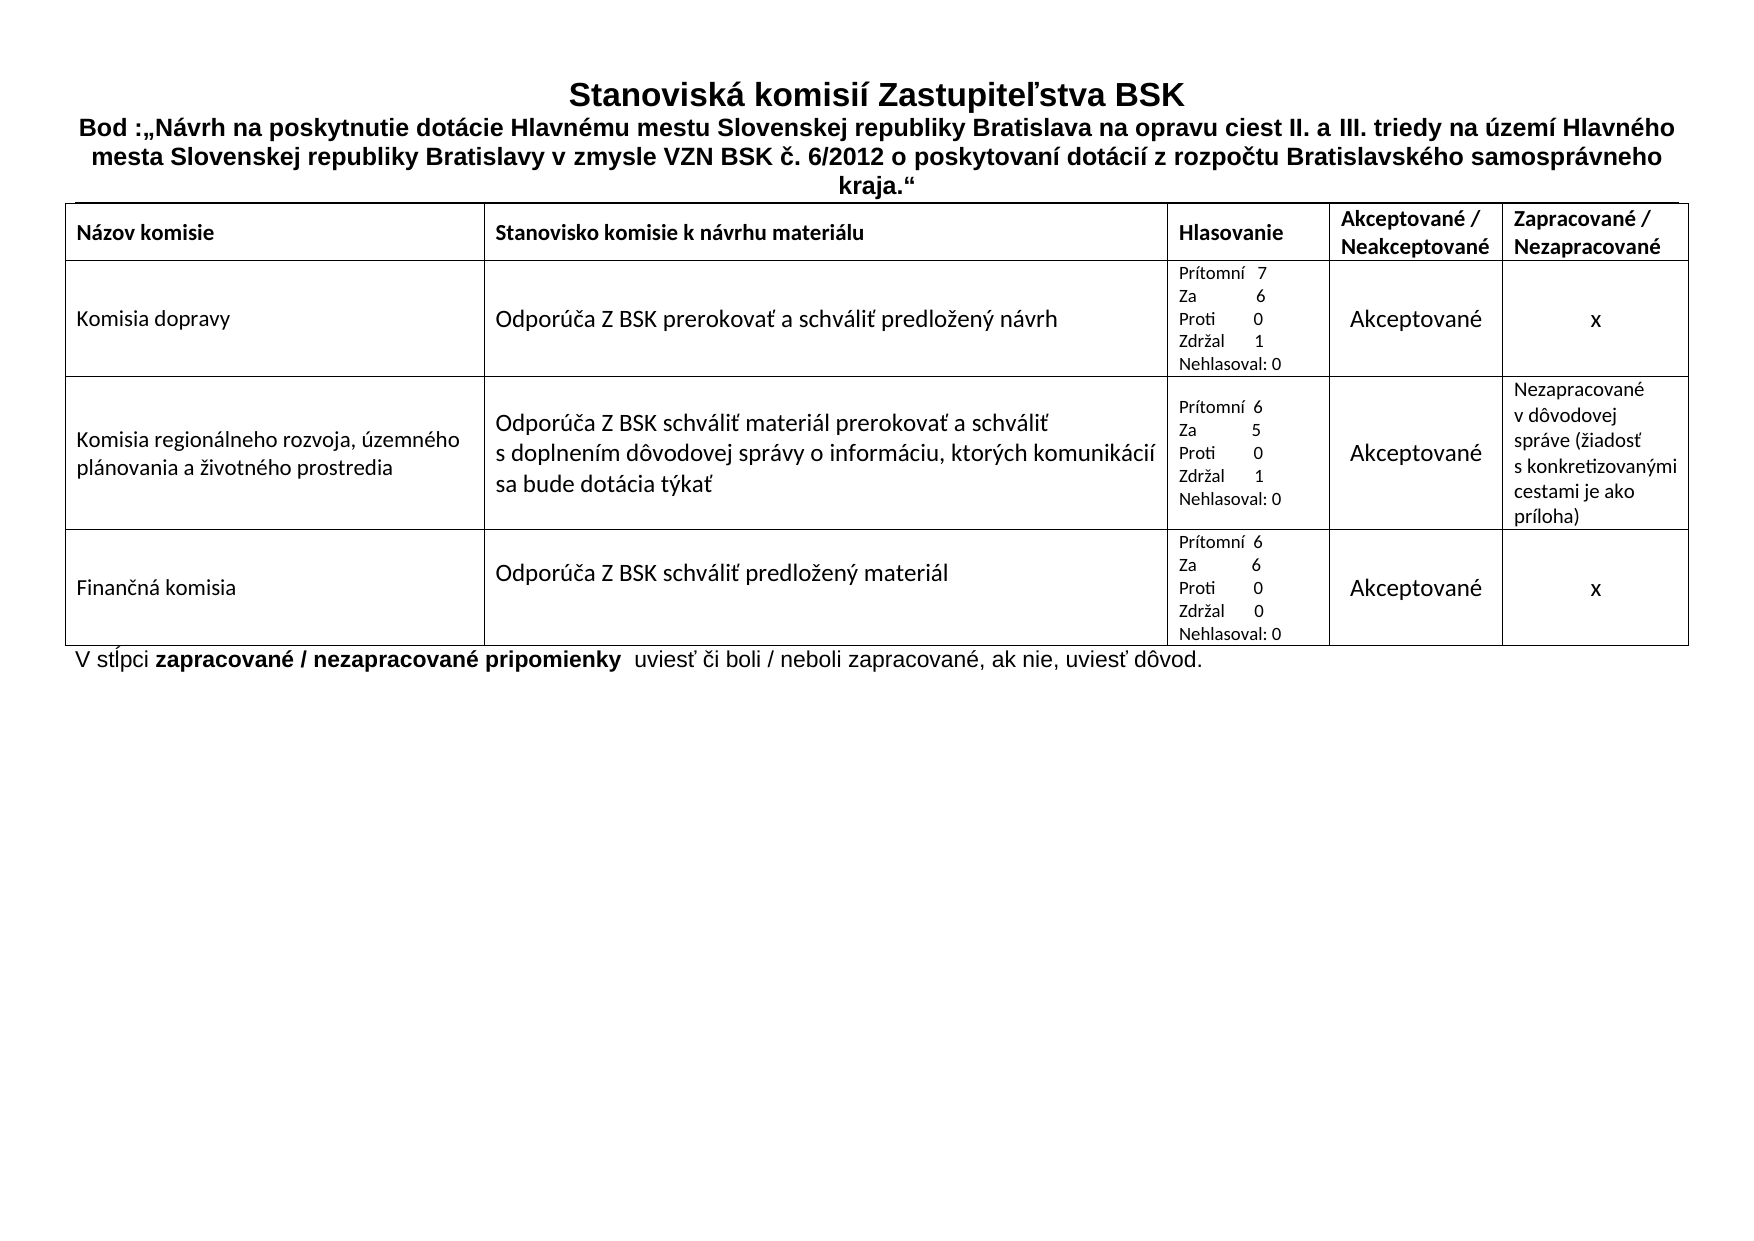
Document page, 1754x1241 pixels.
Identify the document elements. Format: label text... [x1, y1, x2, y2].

table_cell Odporúča Z BSK schváliť predložený materiál [485, 530, 1167, 645]
table_cell Odporúča Z BSK schváliť materiál prerokovať a schváliť s doplnením dôvodovej správy o informáciu, ktorých komunikácií sa bude dotácia týkať [485, 377, 1167, 529]
text Stanoviská komisií Zastupiteľstva BSK [75, 75, 1679, 113]
table_cell x [1503, 530, 1688, 645]
table_header Hlasovanie [1168, 204, 1329, 260]
table_cell Komisia dopravy [66, 261, 484, 376]
text V stĺpci zapracované / nezapracované pripomienky uviesť či boli / neboli zapracované, ak nie, uviesť dôvod. [75, 646, 1679, 672]
table_cell Komisia regionálneho rozvoja, územného plánovania a životného prostredia [66, 377, 484, 529]
table_cell Akceptované [1330, 261, 1502, 376]
table_header Akceptované / Neakceptované [1330, 204, 1502, 260]
text Bod :„Návrh na poskytnutie dotácie Hlavnému mestu Slovenskej republiky Bratislava na opravu ciest II. a III. triedy na území Hlavného mesta Slovenskej republiky Bratislavy v zmysle VZN BSK č. 6/2012 o poskytovaní dotácií z rozpočtu Bratislavského samosprávneho kraja.“ [75, 113, 1679, 202]
table_cell Prítomní 6 Za 5 Proti 0 Zdržal 1 Nehlasoval: 0 [1168, 377, 1329, 529]
table_header Názov komisie [66, 204, 484, 260]
table_cell Akceptované [1330, 530, 1502, 645]
table_cell Nezapracované v dôvodovej správe (žiadosť s konkretizovanými cestami je ako príloha) [1503, 377, 1688, 529]
table_cell Finančná komisia [66, 530, 484, 645]
table_cell Prítomní 6 Za 6 Proti 0 Zdržal 0 Nehlasoval: 0 [1168, 530, 1329, 645]
table_cell Prítomní 7 Za 6 Proti 0 Zdržal 1 Nehlasoval: 0 [1168, 261, 1329, 376]
table_header Zapracované / Nezapracované [1503, 204, 1688, 260]
table_cell Odporúča Z BSK prerokovať a schváliť predložený návrh [485, 261, 1167, 376]
table_cell x [1503, 261, 1688, 376]
table_cell Akceptované [1330, 377, 1502, 529]
table_header Stanovisko komisie k návrhu materiálu [485, 204, 1167, 260]
